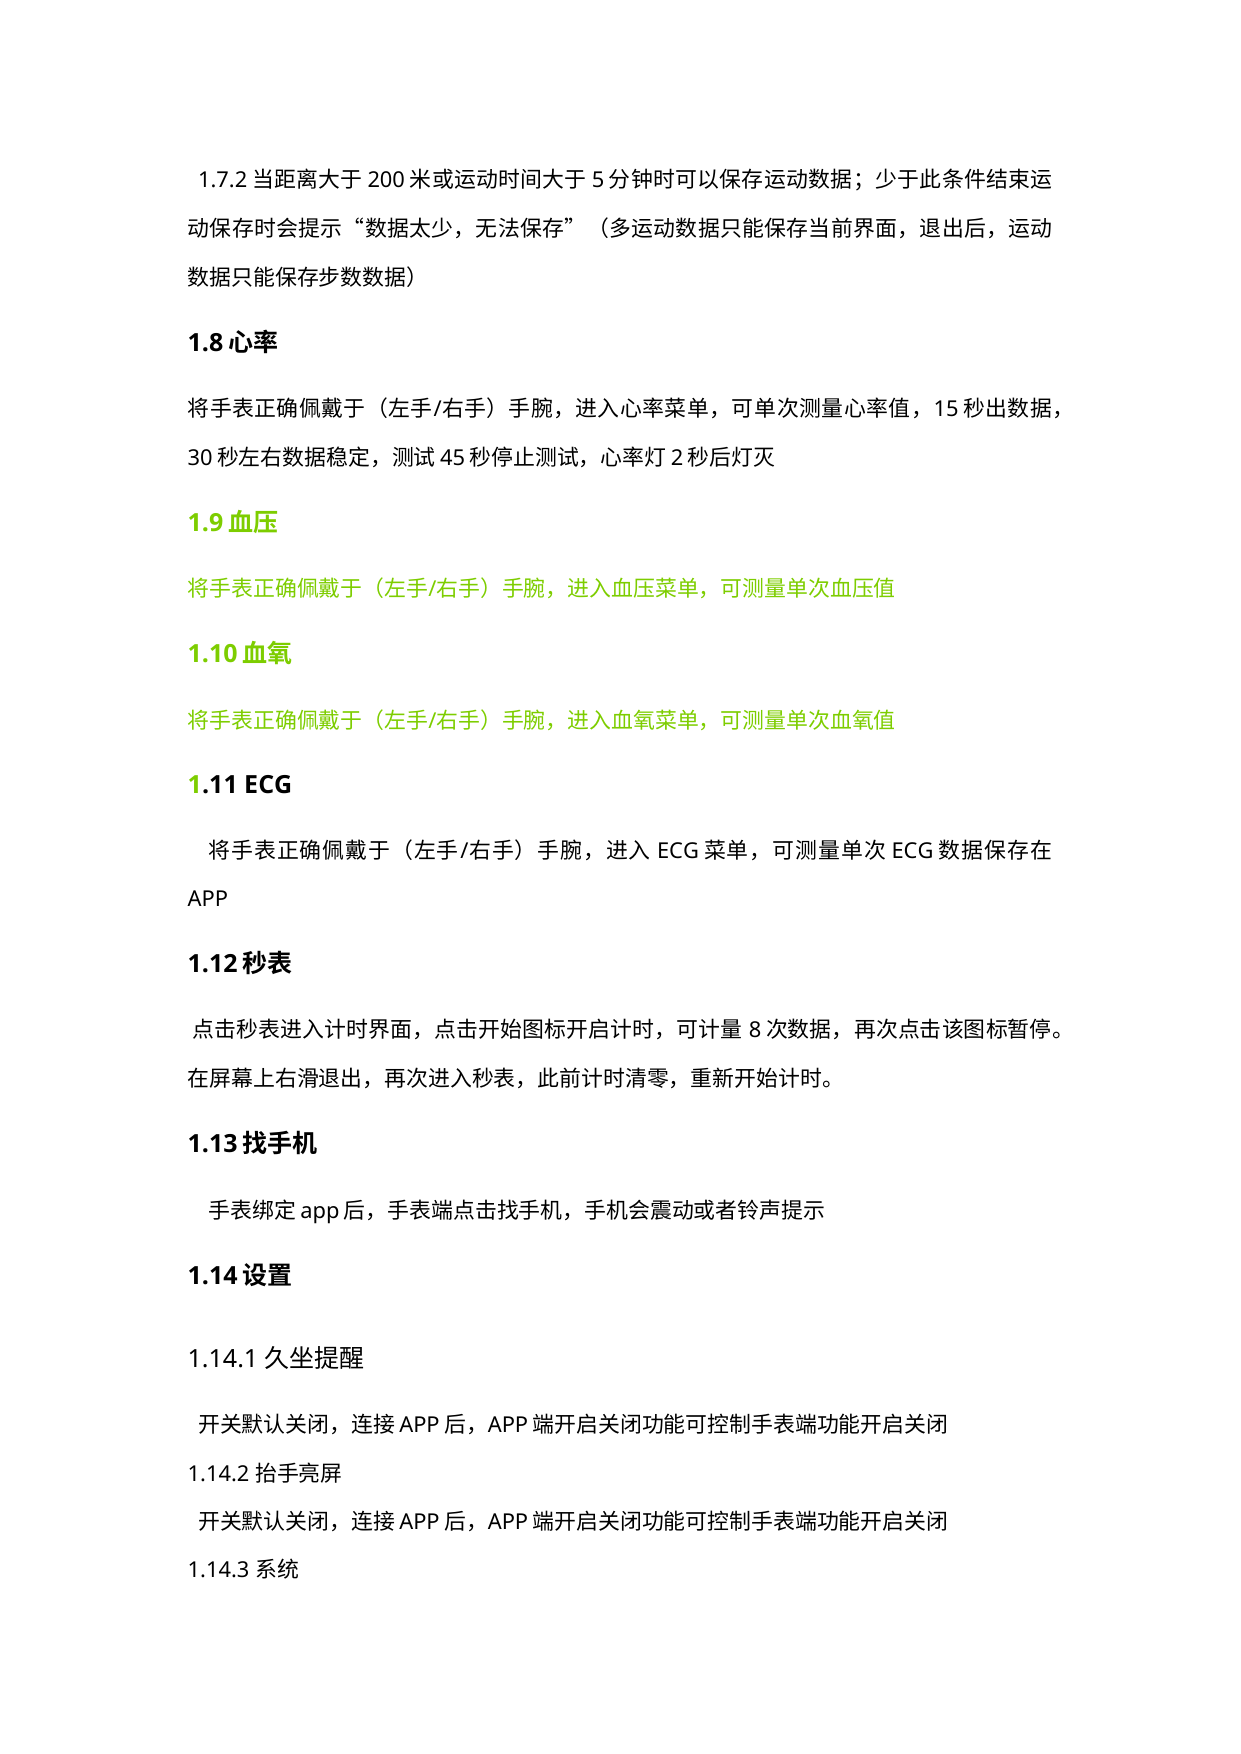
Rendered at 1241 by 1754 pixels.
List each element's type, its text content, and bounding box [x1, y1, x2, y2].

text 将手表正确佩戴于（左手/右手）手腕，进入心率菜单，可单次测量心率值，15秒出数据，30秒左右数据稳定，测试45秒停止测试，心率灯2秒后灯灭 [187, 391, 1053, 472]
list 1.10血氧 [187, 619, 1053, 684]
list 1.14.1 久坐提醒 [187, 1324, 1053, 1389]
list 1.14.3 系统 [187, 1552, 1053, 1584]
list 1.12秒表 [187, 929, 1053, 994]
text 1.7.2当距离大于200米或运动时间大于5分钟时可以保存运动数据；少于此条件结束运动保存时会提示“数据太少，无法保存”（多运动数据只能保存当前界面，退出后，运动数据只能保存步数数据） [187, 162, 1053, 292]
list 手表绑定app后，手表端点击找手机，手机会震动或者铃声提示 [187, 1192, 1053, 1225]
list 开关默认关闭，连接APP后，APP端开启关闭功能可控制手表端功能开启关闭 [187, 1407, 1053, 1439]
text 将手表正确佩戴于（左手/右手）手腕，进入血氧菜单，可测量单次血氧值 [187, 703, 1053, 735]
list 1.9血压 [187, 488, 1053, 553]
list 将手表正确佩戴于（左手/右手）手腕，进入ECG菜单，可测量单次ECG数据保存在APP [187, 833, 1053, 914]
list 1.14设置 [187, 1241, 1053, 1306]
list 开关默认关闭，连接APP后，APP端开启关闭功能可控制手表端功能开启关闭 [187, 1504, 1053, 1536]
list 1.8心率 [187, 308, 1053, 373]
list 1.11 ECG [187, 751, 1053, 816]
text 将手表正确佩戴于（左手/右手）手腕，进入血压菜单，可测量单次血压值 [187, 571, 1053, 604]
text 点击秒表进入计时界面，点击开始图标开启计时，可计量8次数据，再次点击该图标暂停。在屏幕上右滑退出，再次进入秒表，此前计时清零，重新开始计时。 [187, 1012, 1053, 1093]
list 1.13找手机 [187, 1109, 1053, 1174]
list 1.14.2 抬手亮屏 [187, 1455, 1053, 1488]
